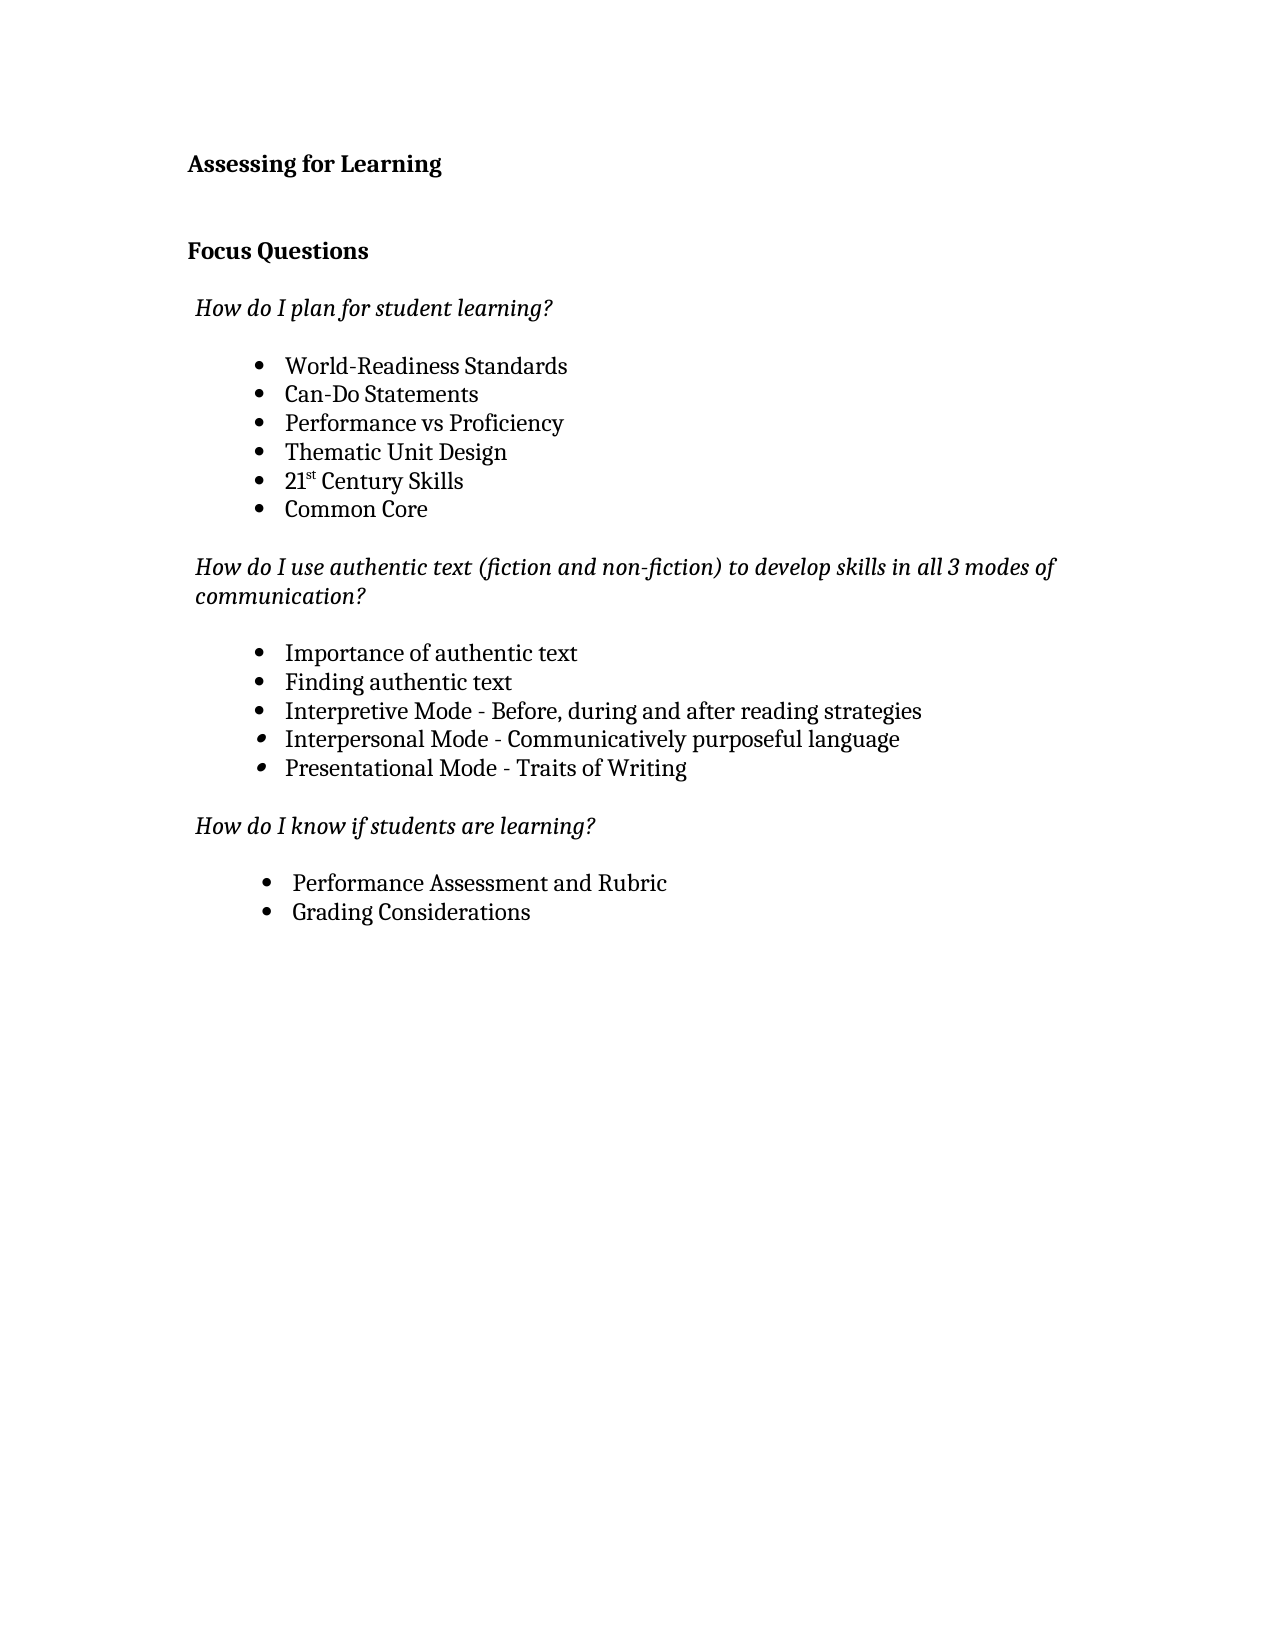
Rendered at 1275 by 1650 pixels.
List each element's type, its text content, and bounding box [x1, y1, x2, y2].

text How do I plan for student learning? [195, 294, 1087, 323]
list Interpersonal Mode - Communicatively purposeful language [255, 725, 1087, 754]
list Presentational Mode - Traits of Writing [255, 754, 1087, 783]
text How do I use authentic text (fiction and non-fiction) to develop skills in all 3 modes of communication? [195, 553, 1087, 610]
list Importance of authentic text [255, 639, 1087, 668]
text Focus Questions [187, 237, 1087, 265]
list Common Core [255, 495, 1087, 524]
list Performance vs Proficiency [255, 409, 1087, 438]
list Finding authentic text [255, 668, 1087, 697]
list Performance Assessment and Rubric [262, 869, 1087, 898]
list Interpretive Mode - Before, during and after reading strategies [255, 697, 1087, 725]
list Can-Do Statements [255, 380, 1087, 409]
list Thematic Unit Design [255, 438, 1087, 467]
list World-Readiness Standards [255, 352, 1087, 380]
list 21st Century Skills [255, 467, 1087, 495]
list Grading Considerations [262, 898, 1087, 927]
text Assessing for Learning [187, 150, 1087, 179]
text How do I know if students are learning? [195, 812, 1087, 840]
